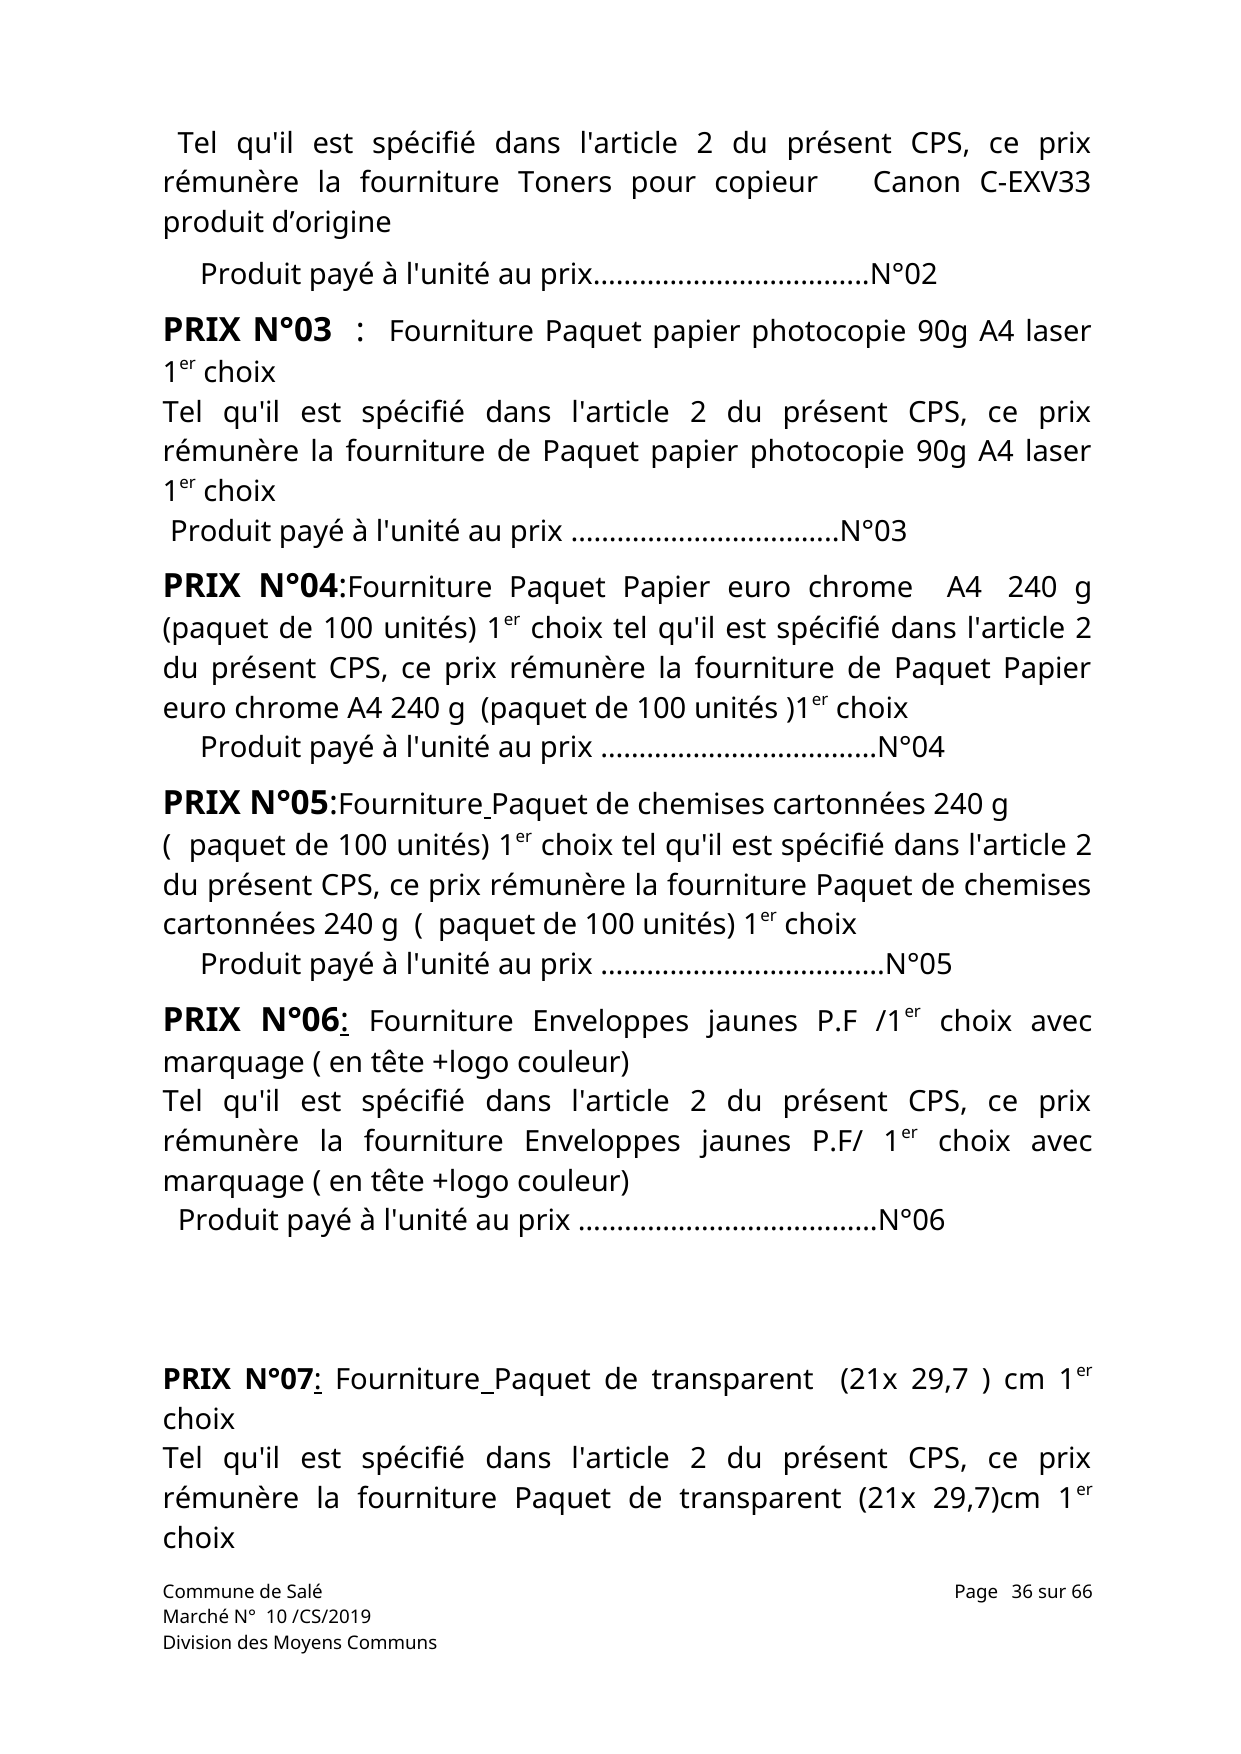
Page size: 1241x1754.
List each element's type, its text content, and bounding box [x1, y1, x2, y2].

text PRIX N°03 : Fourniture Paquet papier photocopie 90g A4 laser 1er choix [162, 306, 1092, 391]
text Tel qu'il est spécifié dans l'article 2 du présent CPS, ce prix rémunère la fourniture Toners pour copieur Canon C-EXV33 produit d’origine [162, 122, 1092, 241]
text Tel qu'il est spécifié dans l'article 2 du présent CPS, ce prix rémunère la fourniture Paquet de transparent (21x 29,7)cm 1er choix [162, 1438, 1092, 1557]
text PRIX N°05:Fourniture Paquet de chemises cartonnées 240 g [162, 779, 1092, 824]
text ( paquet de 100 unités) 1er choix tel qu'il est spécifié dans l'article 2 du présent CPS, ce prix rémunère la fourniture Paquet de chemises cartonnées 240 g ( paquet de 100 unités) 1er choix [162, 824, 1092, 943]
text PRIX N°06: Fourniture Enveloppes jaunes P.F /1er choix avec marquage ( en tête +logo couleur) [162, 995, 1092, 1081]
text Produit payé à l'unité au prix ……………………………….N°05 [162, 943, 1092, 983]
text Produit payé à l'unité au prix ……………………………..N°03 [162, 510, 1092, 549]
text PRIX N°04:Fourniture Paquet Papier euro chrome A4 240 g (paquet de 100 unités) 1er choix tel qu'il est spécifié dans l'article 2 du présent CPS, ce prix rémunère la fourniture de Paquet Papier euro chrome A4 240 g (paquet de 100 unités )1er choix [162, 562, 1092, 727]
text Produit payé à l'unité au prix …………………………………N°06 [162, 1199, 1092, 1239]
text PRIX N°07: Fourniture Paquet de transparent (21x 29,7 ) cm 1er choix [162, 1358, 1092, 1438]
text Tel qu'il est spécifié dans l'article 2 du présent CPS, ce prix rémunère la fourniture Enveloppes jaunes P.F/ 1er choix avec marquage ( en tête +logo couleur) [162, 1081, 1092, 1199]
text Tel qu'il est spécifié dans l'article 2 du présent CPS, ce prix rémunère la fourniture de Paquet papier photocopie 90g A4 laser 1er choix [162, 391, 1092, 510]
text Produit payé à l'unité au prix ………………………………N°04 [177, 727, 1092, 766]
text Produit payé à l'unité au prix……………………………...N°02 [162, 253, 1092, 293]
